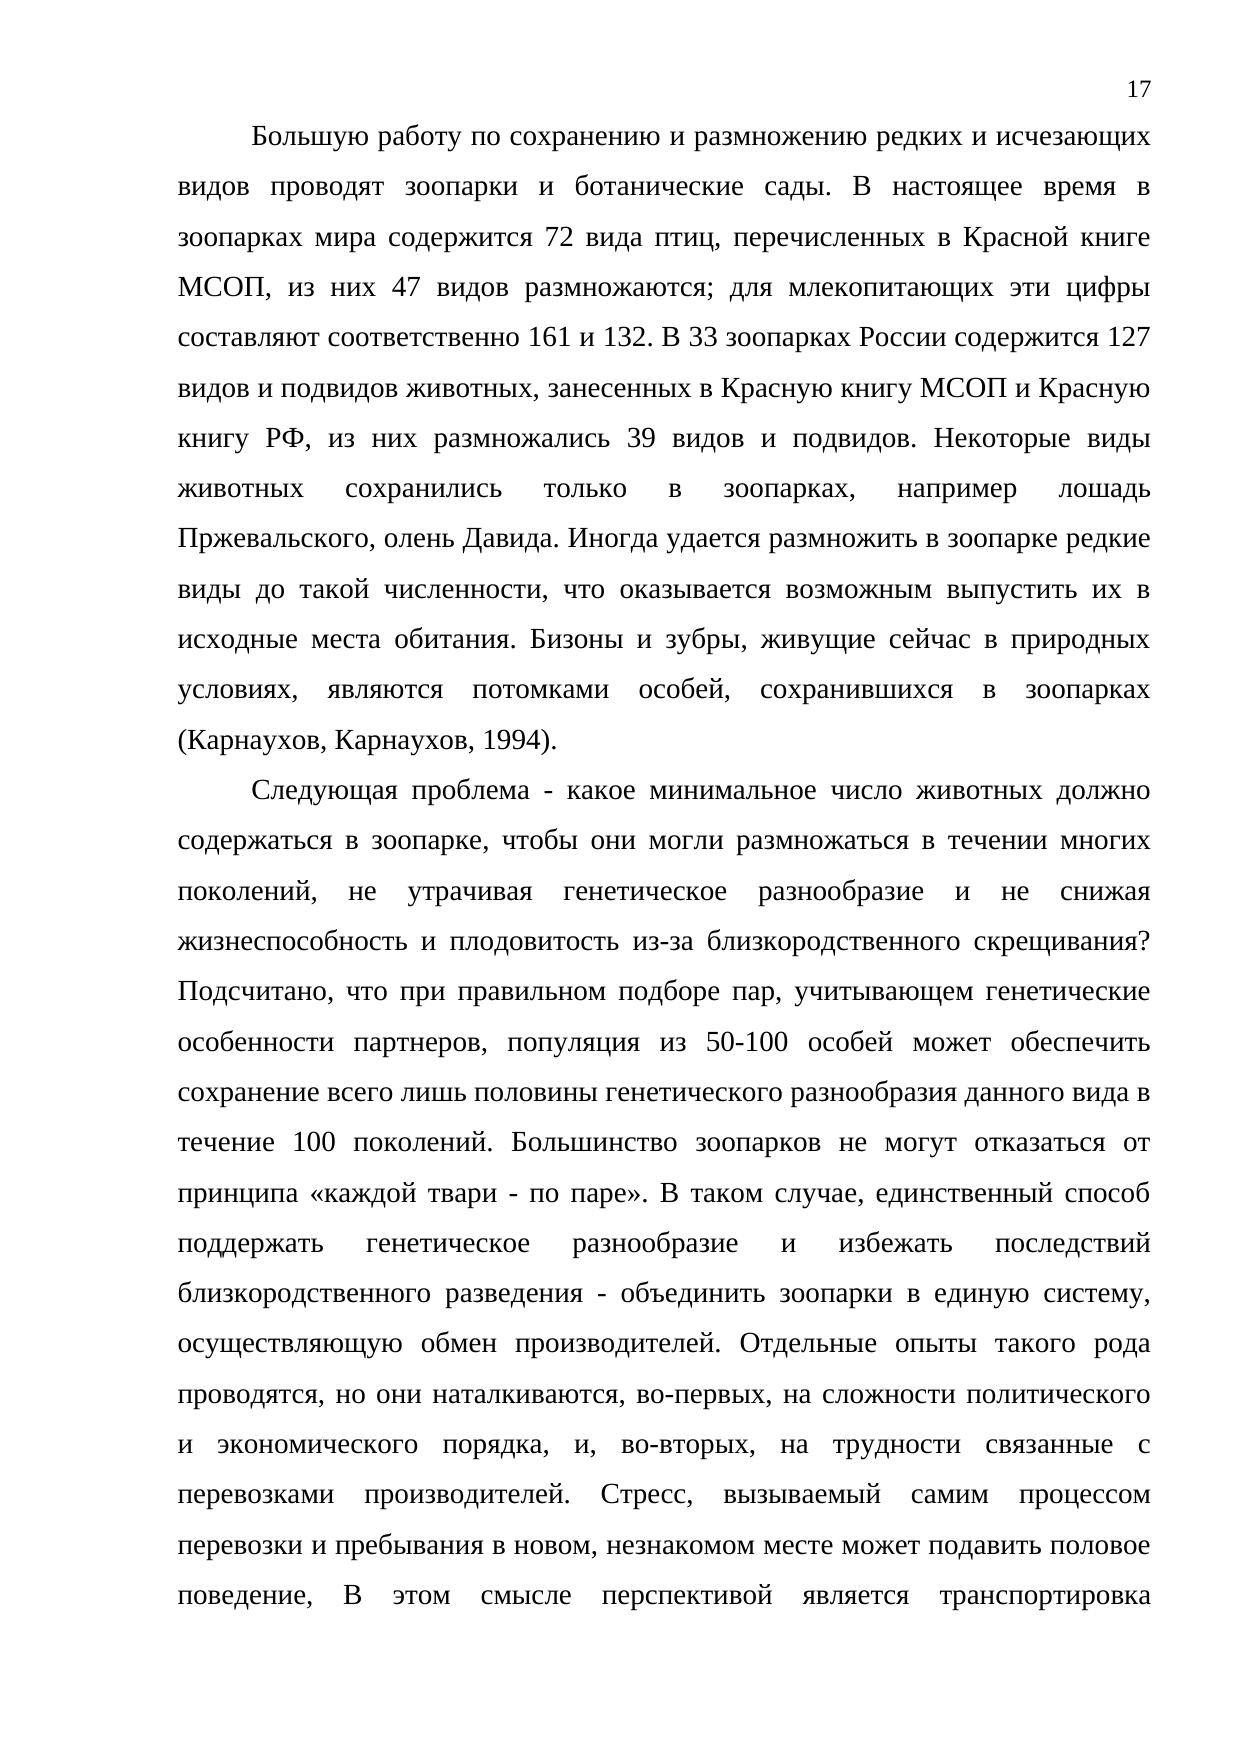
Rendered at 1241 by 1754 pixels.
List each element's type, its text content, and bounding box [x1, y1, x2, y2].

text Большую работу по сохранению и размножению редких и исчезающих видов проводят зоопарки и ботанические сады. В настоящее время в зоопарках мира содержится 72 вида птиц, перечисленных в Красной книге МСОП, из них 47 видов размножаются; для млекопитающих эти цифры составляют соответственно 161 и 132. В 33 зоопарках России содержится 127 видов и подвидов животных, занесенных в Красную книгу МСОП и Красную книгу РФ, из них размножались 39 видов и подвидов. Некоторые виды животных сохранились только в зоопарках, например лошадь Пржевальского, олень Давида. Иногда удается размножить в зоопарке редкие виды до такой численности, что оказывается возможным выпустить их в исходные места обитания. Бизоны и зубры, живущие сейчас в природных условиях, являются потомками особей, сохранившихся в зоопарках (Карнаухов, Карнаухов, 1994). [177, 118, 1152, 755]
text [177, 772, 1152, 1611]
